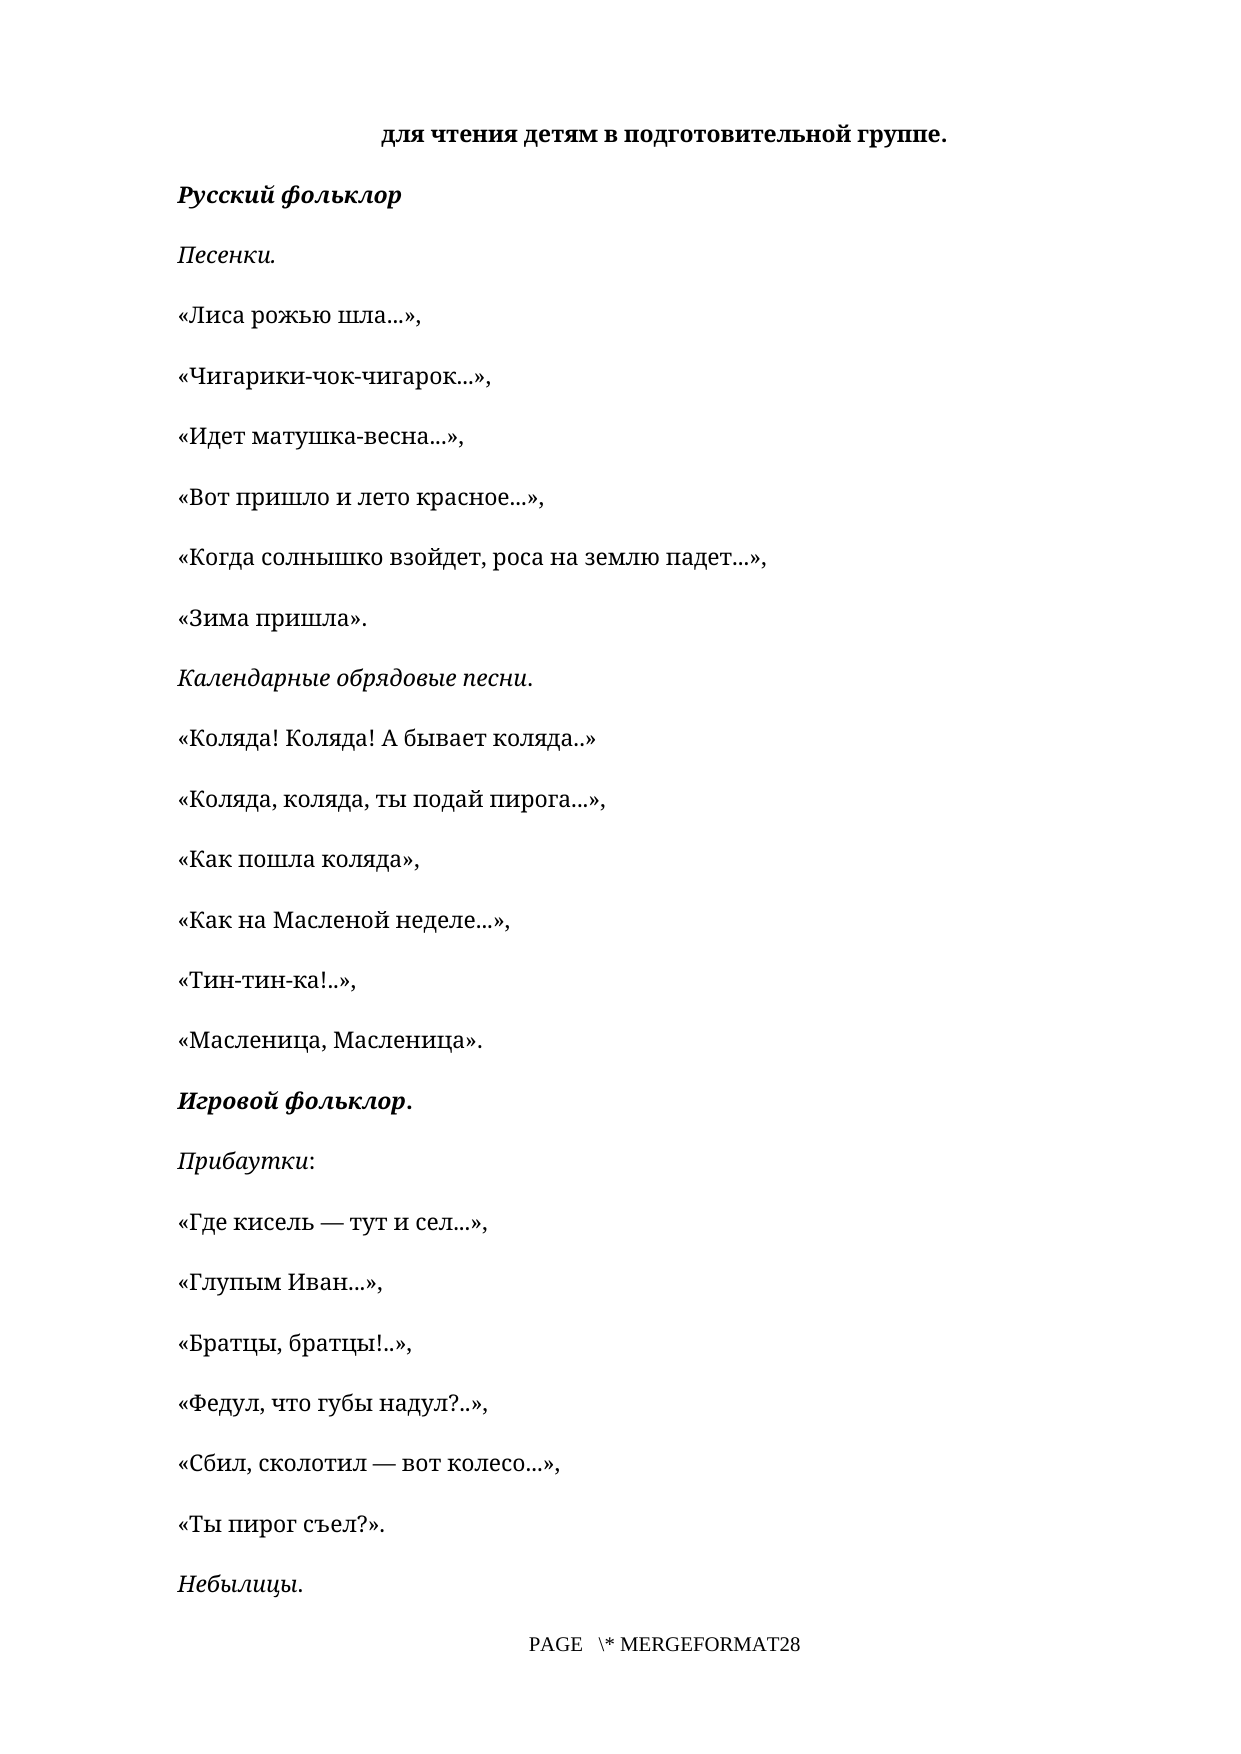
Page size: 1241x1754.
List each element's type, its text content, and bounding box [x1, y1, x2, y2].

text «Зима пришла». [177, 601, 1152, 633]
text «Коляда! Коляда! А бывает коляда..» [177, 722, 1152, 753]
text «Коляда, коляда, ты подай пирога...», [177, 783, 1152, 814]
text «Братцы, братцы!..», [177, 1326, 1152, 1358]
text Небылицы. [177, 1568, 1152, 1599]
text Игровой фольклор. [177, 1085, 1152, 1116]
text Русский фольклор [177, 178, 1152, 210]
text «Федул, что губы надул?..», [177, 1387, 1152, 1418]
text Песенки. [177, 239, 1152, 270]
text «Вот пришло и лето красное...», [177, 481, 1152, 512]
text Прибаутки: [177, 1145, 1152, 1176]
text «Сбил, сколотил — вот колесо...», [177, 1447, 1152, 1478]
text «Ты пирог съел?». [177, 1508, 1152, 1539]
text «Чигарики-чок-чигарок...», [177, 360, 1152, 391]
text «Как пошла коляда», [177, 843, 1152, 874]
text «Где кисель — тут и сел...», [177, 1206, 1152, 1237]
text «Тин-тин-ка!..», [177, 964, 1152, 995]
text Календарные обрядовые песни. [177, 662, 1152, 693]
text «Идет матушка-весна...», [177, 420, 1152, 451]
text «Лиса рожью шла...», [177, 299, 1152, 331]
text «Когда солнышко взойдет, роса на землю падет...», [177, 541, 1152, 572]
text «Как на Масленой неделе...», [177, 903, 1152, 935]
text «Глупым Иван...», [177, 1266, 1152, 1297]
text «Масленица, Масленица». [177, 1024, 1152, 1056]
text для чтения детям в подготовительной группе. [177, 118, 1152, 149]
